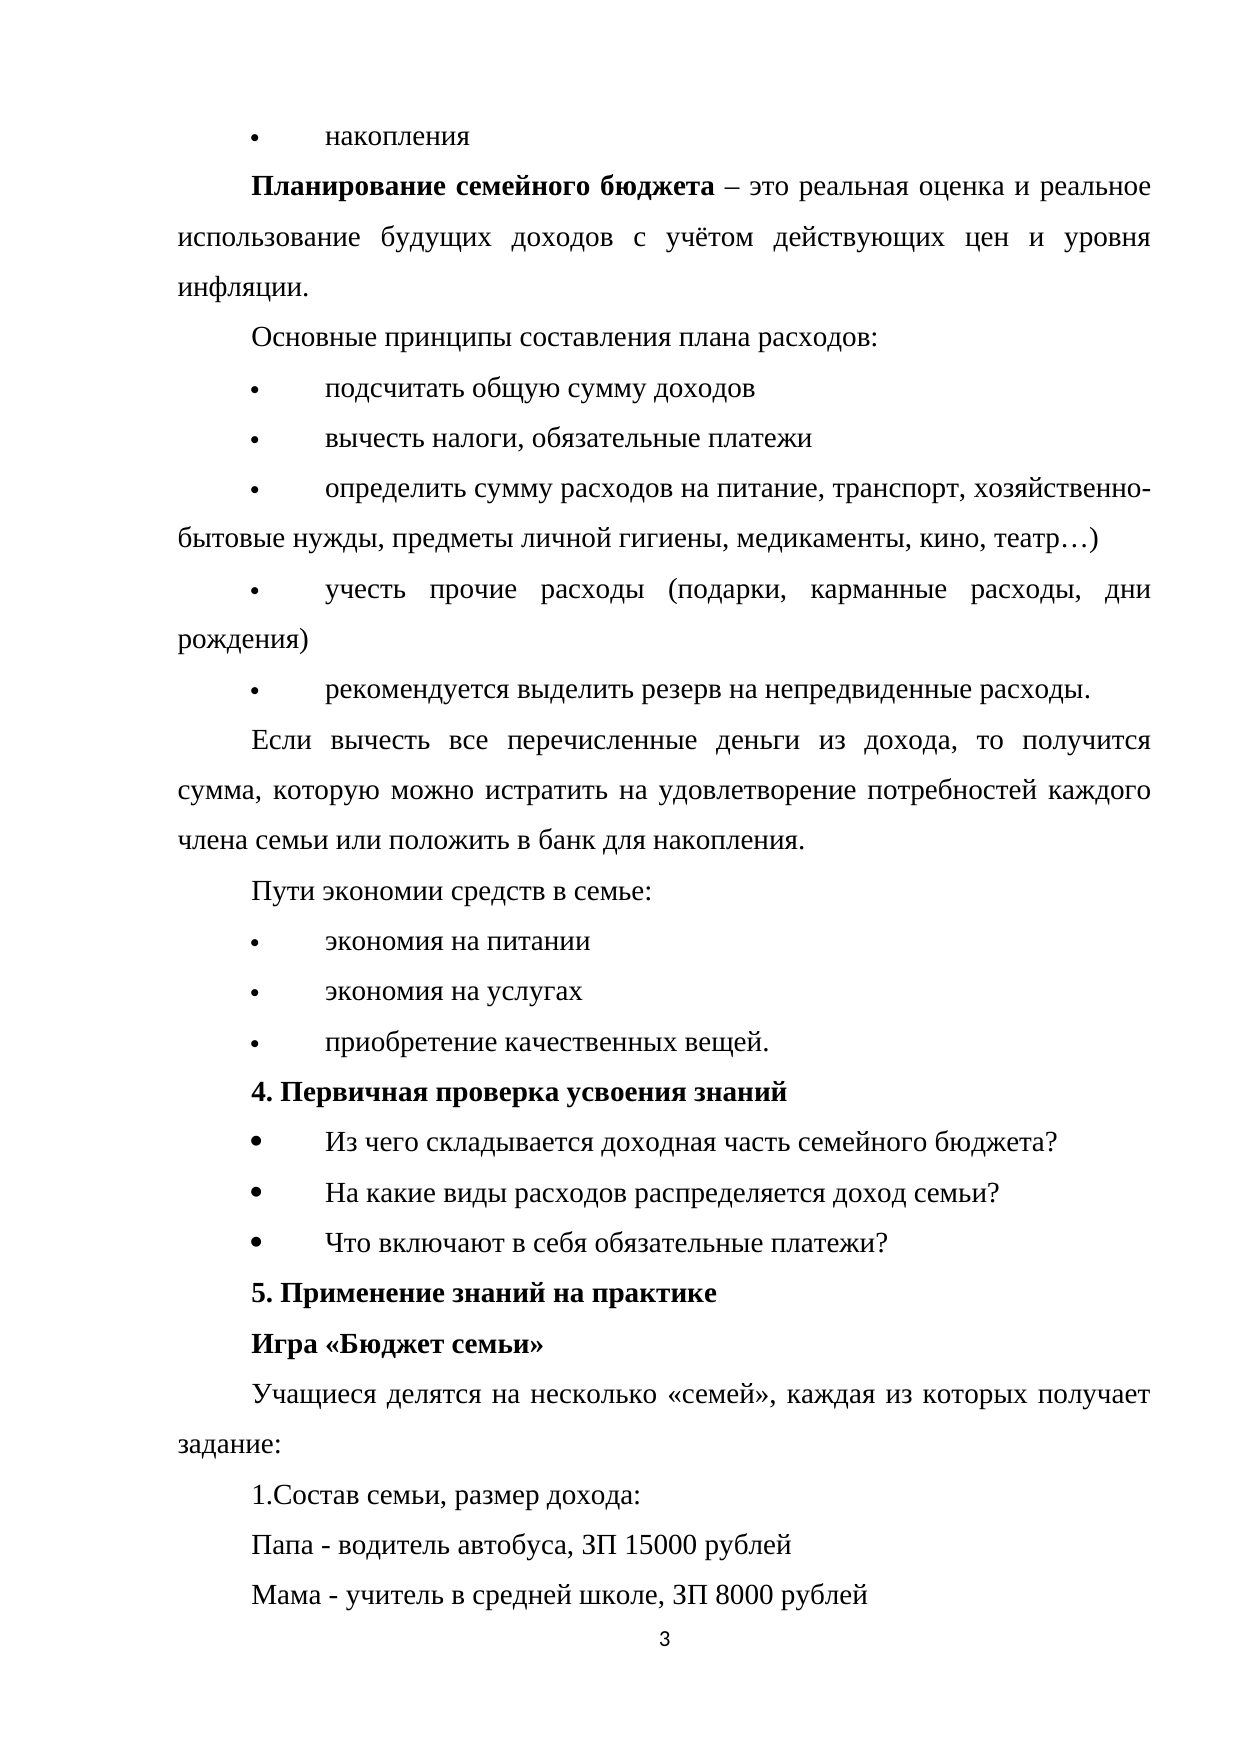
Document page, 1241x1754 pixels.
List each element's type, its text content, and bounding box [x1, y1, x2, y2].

text Если вычесть все перечисленные деньги из дохода, то получится сумма, которую можно истратить на удовлетворение потребностей каждого члена семьи или положить в банк для накопления. [177, 722, 1152, 856]
text Мама - учитель в средней школе, ЗП 8000 рублей [177, 1577, 1152, 1611]
list учесть прочие расходы (подарки, карманные расходы, дни рождения) [177, 571, 1152, 655]
list накопления [177, 118, 1152, 152]
list На какие виды расходов распределяется доход семьи? [177, 1175, 1152, 1208]
list подсчитать общую сумму доходов [177, 370, 1152, 403]
list определить сумму расходов на питание, транспорт, хозяйственно-бытовые нужды, предметы личной гигиены, медикаменты, кино, театр…) [177, 470, 1152, 554]
text Папа - водитель автобуса, ЗП 15000 рублей [177, 1527, 1152, 1561]
list экономия на услугах [177, 973, 1152, 1007]
text Учащиеся делятся на несколько «семей», каждая из которых получает задание: [177, 1376, 1152, 1460]
text Пути экономии средств в семье: [177, 873, 1152, 906]
list Из чего складывается доходная часть семейного бюджета? [177, 1124, 1152, 1158]
text 5. Применение знаний на практике [177, 1276, 1152, 1309]
text 4. Первичная проверка усвоения знаний [177, 1074, 1152, 1108]
list рекомендуется выделить резерв на непредвиденные расходы. [177, 672, 1152, 705]
list приобретение качественных вещей. [177, 1024, 1152, 1057]
text Основные принципы составления плана расходов: [177, 319, 1152, 353]
list экономия на питании [177, 923, 1152, 957]
list вычесть налоги, обязательные платежи [177, 420, 1152, 453]
list Что включают в себя обязательные платежи? [177, 1225, 1152, 1259]
text Игра «Бюджет семьи» [177, 1326, 1152, 1359]
text 1.Состав семьи, размер дохода: [177, 1477, 1152, 1510]
text Планирование семейного бюджета – это реальная оценка и реальное использование будущих доходов с учётом действующих цен и уровня инфляции. [177, 168, 1152, 303]
